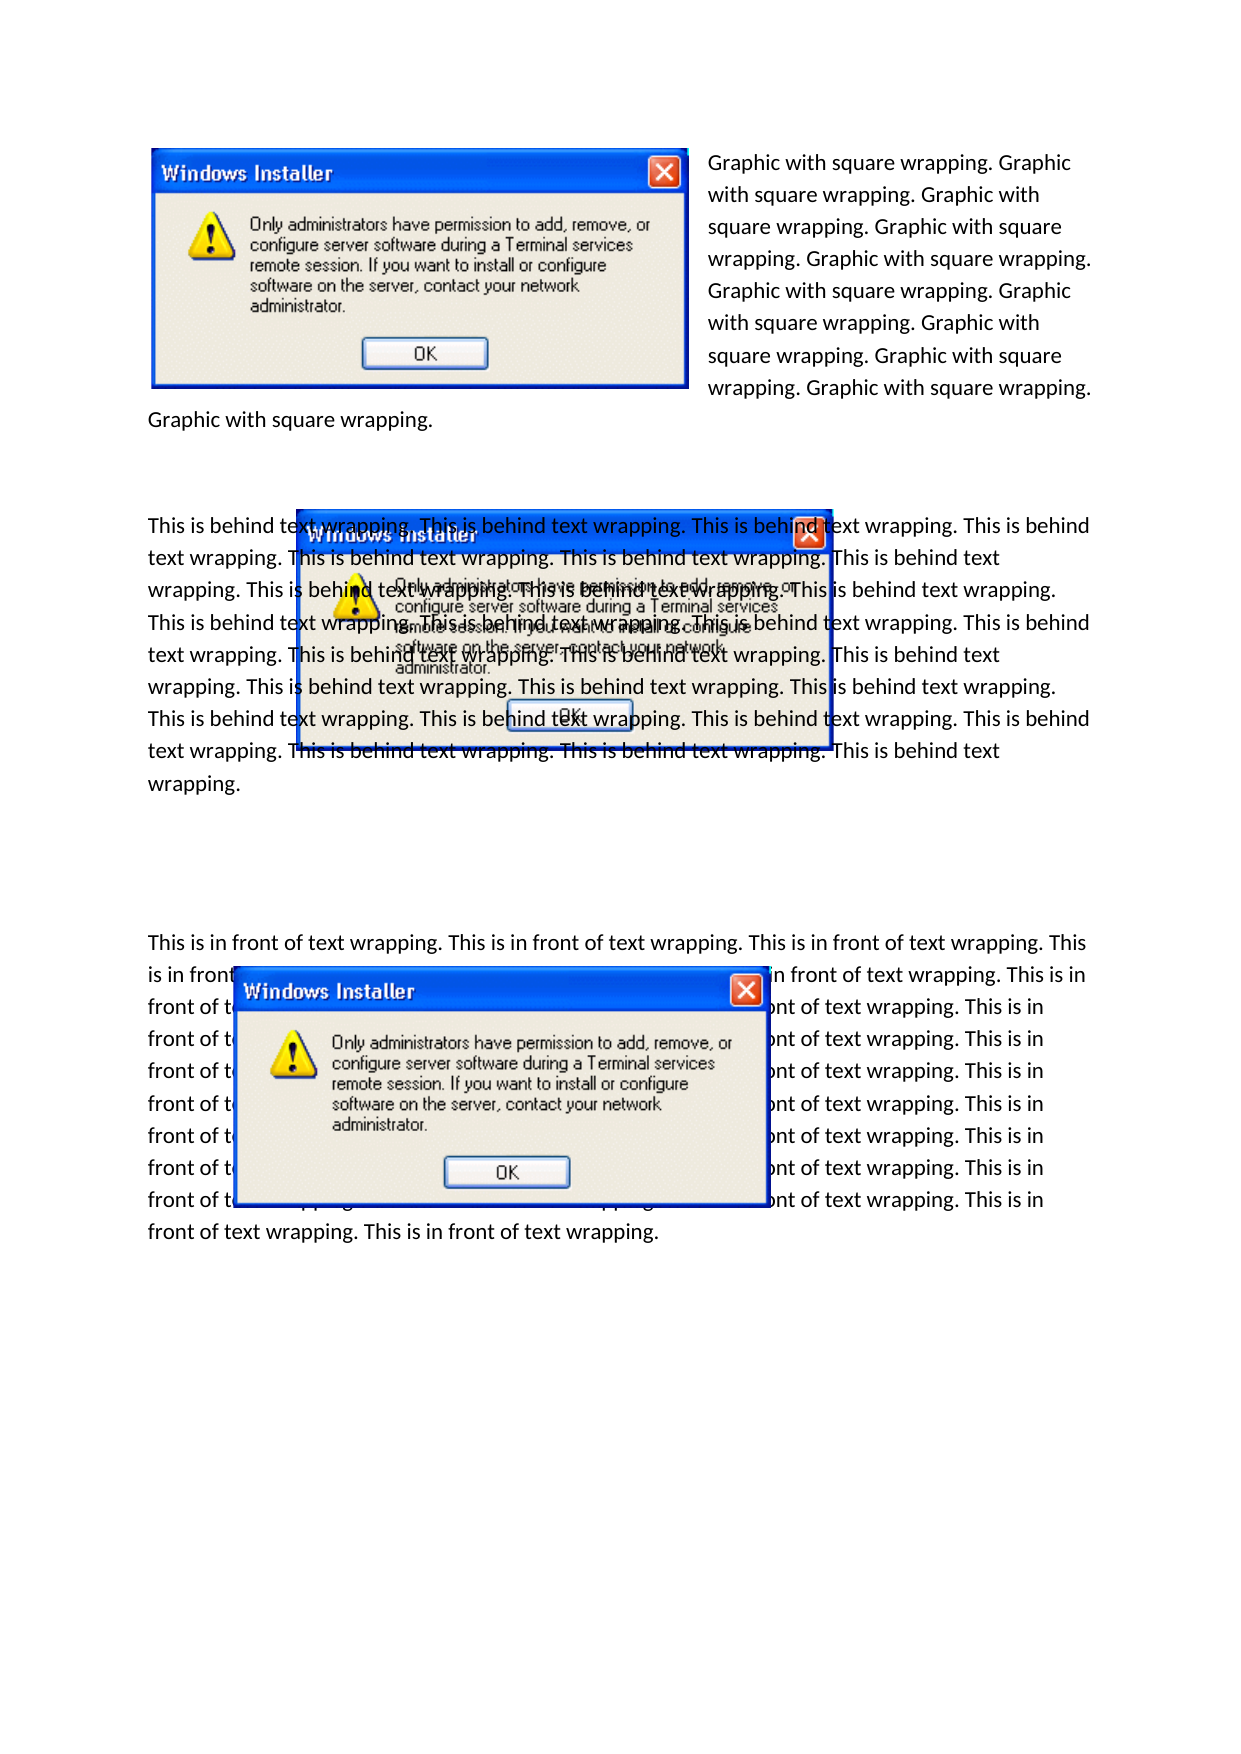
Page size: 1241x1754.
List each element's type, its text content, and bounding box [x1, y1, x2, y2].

picture [233, 966, 771, 1208]
picture [151, 148, 689, 389]
text This is behind text wrapping. This is behind text wrapping. This is behind text wrapping. This is behind text wrapping. This is behind text wrapping. This is behind text wrapping. This is behind text wrapping. This is behind text wrapping. This is behind text wrapping. This is behind text wrapping. This is behind text wrapping. This is behind text wrapping. This is behind text wrapping. This is behind text wrapping. This is behind text wrapping. This is behind text wrapping. This is behind text wrapping. This is behind text wrapping. This is behind text wrapping. This is behind text wrapping. This is behind text wrapping. This is behind text wrapping. This is behind text wrapping. This is behind text wrapping. This is behind text wrapping. This is behind text wrapping. This is behind text wrapping. [148, 511, 1093, 797]
